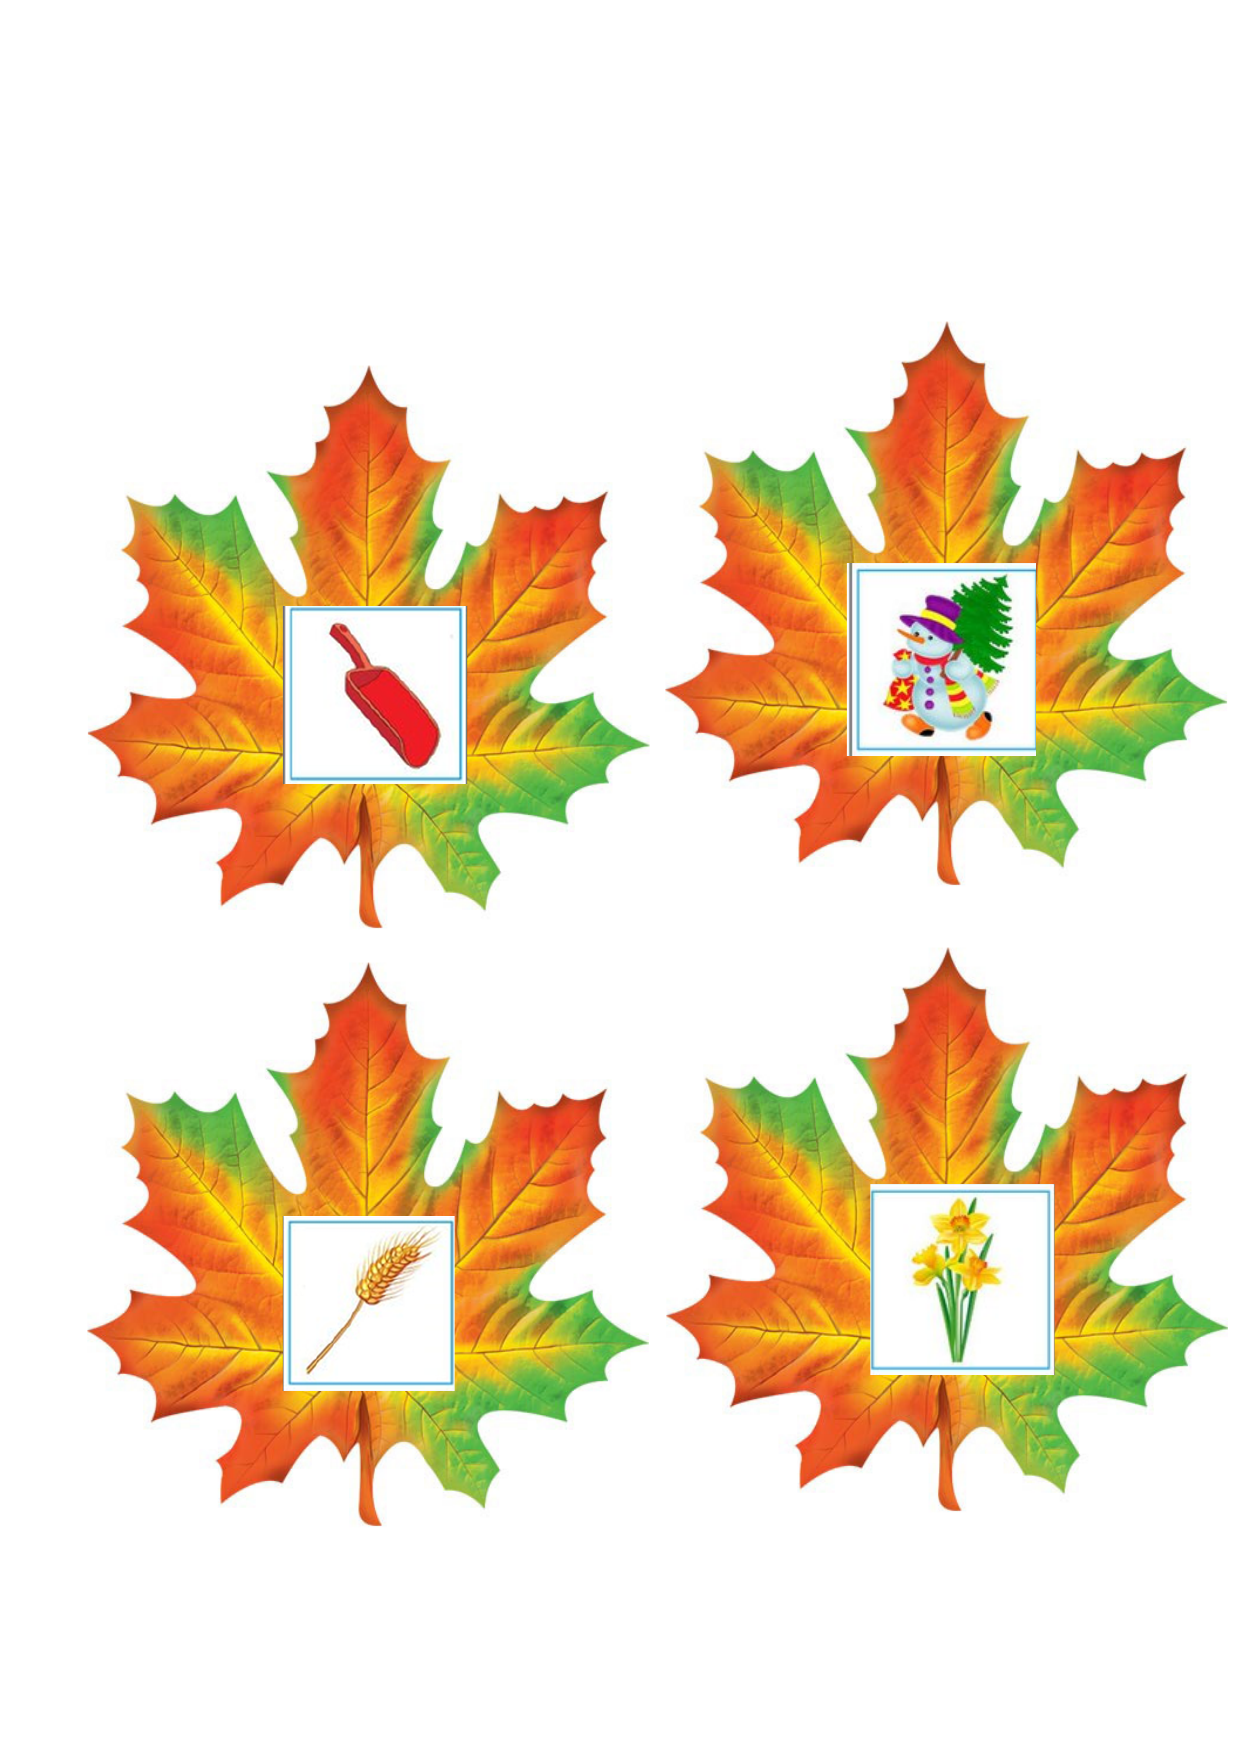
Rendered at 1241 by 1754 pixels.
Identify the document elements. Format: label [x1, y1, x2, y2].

picture [666, 938, 1228, 1522]
picture [87, 954, 649, 1537]
picture [665, 312, 1228, 896]
picture [87, 356, 650, 939]
